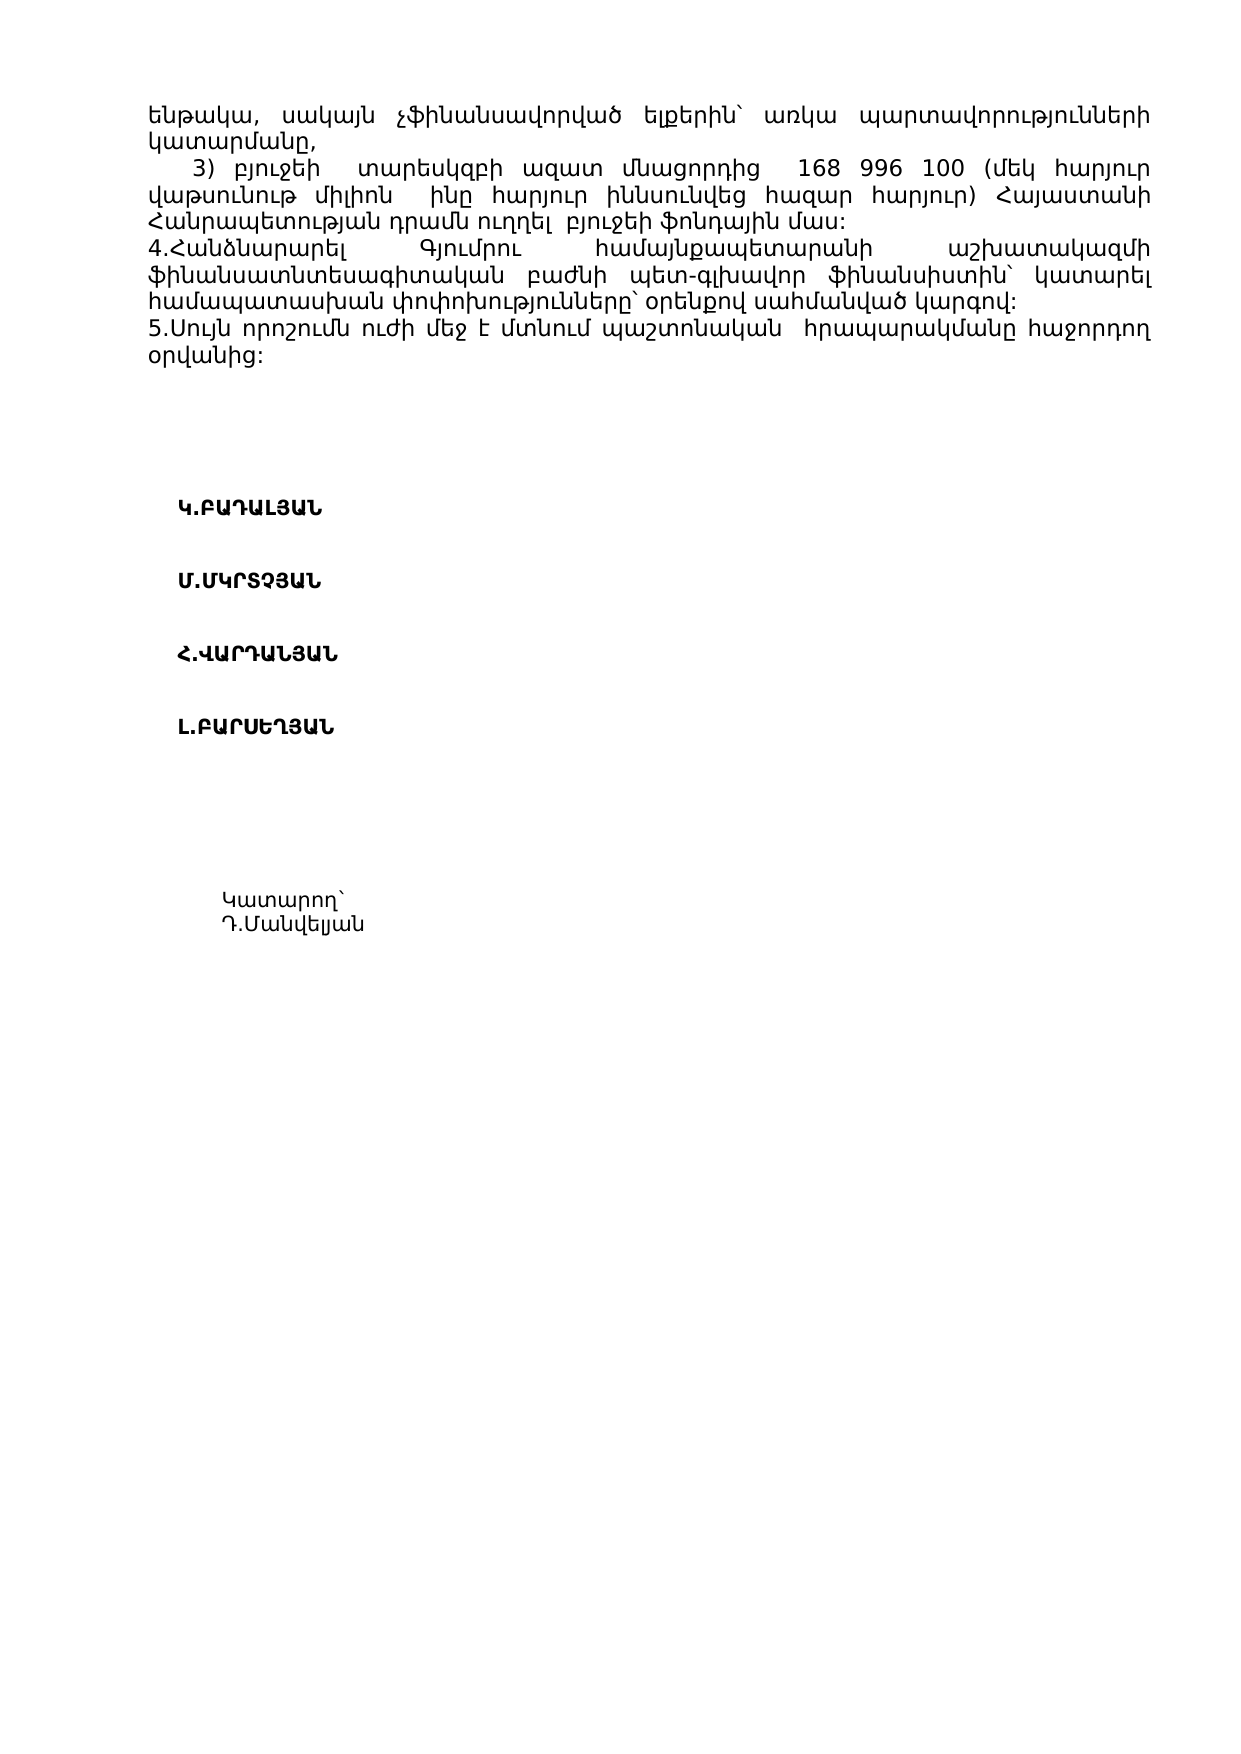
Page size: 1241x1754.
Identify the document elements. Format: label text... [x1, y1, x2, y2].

text Կատարող` [177, 888, 1152, 912]
text Դ.Մանվելյան [177, 912, 1152, 937]
text Լ.ԲԱՐՍԵՂՅԱՆ [177, 687, 1152, 739]
text Կ.ԲԱԴԱԼՅԱՆ [177, 468, 1152, 520]
text 3) բյուջեի տարեսկզբի ազատ մնացորդից 168 996 100 (մեկ հարյուր վաթսունութ միլիոն ինը հարյուր իննսունվեց հազար հարյուր) Հայաստանի Հանրապետության դրամն ուղղել բյուջեի ֆոնդային մաս: [148, 155, 1152, 235]
text 4.Հանձնարարել Գյումրու համայնքապետարանի աշխատակազմի ֆինանսատնտեսագիտական բաժնի պետ-գլխավոր ֆինանսիստին՝ կատարել համապատասխան փոփոխությունները՝ օրենքով սահմանված կարգով: [148, 235, 1152, 315]
text Մ.ՄԿՐՏՉՅԱՆ [177, 541, 1152, 593]
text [148, 102, 1152, 155]
text 5.Սույն որոշումն ուժի մեջ է մտնում պաշտոնական հրապարակմանը հաջորդող օրվանից: [148, 315, 1152, 395]
text Հ.ՎԱՐԴԱՆՅԱՆ [177, 614, 1152, 666]
